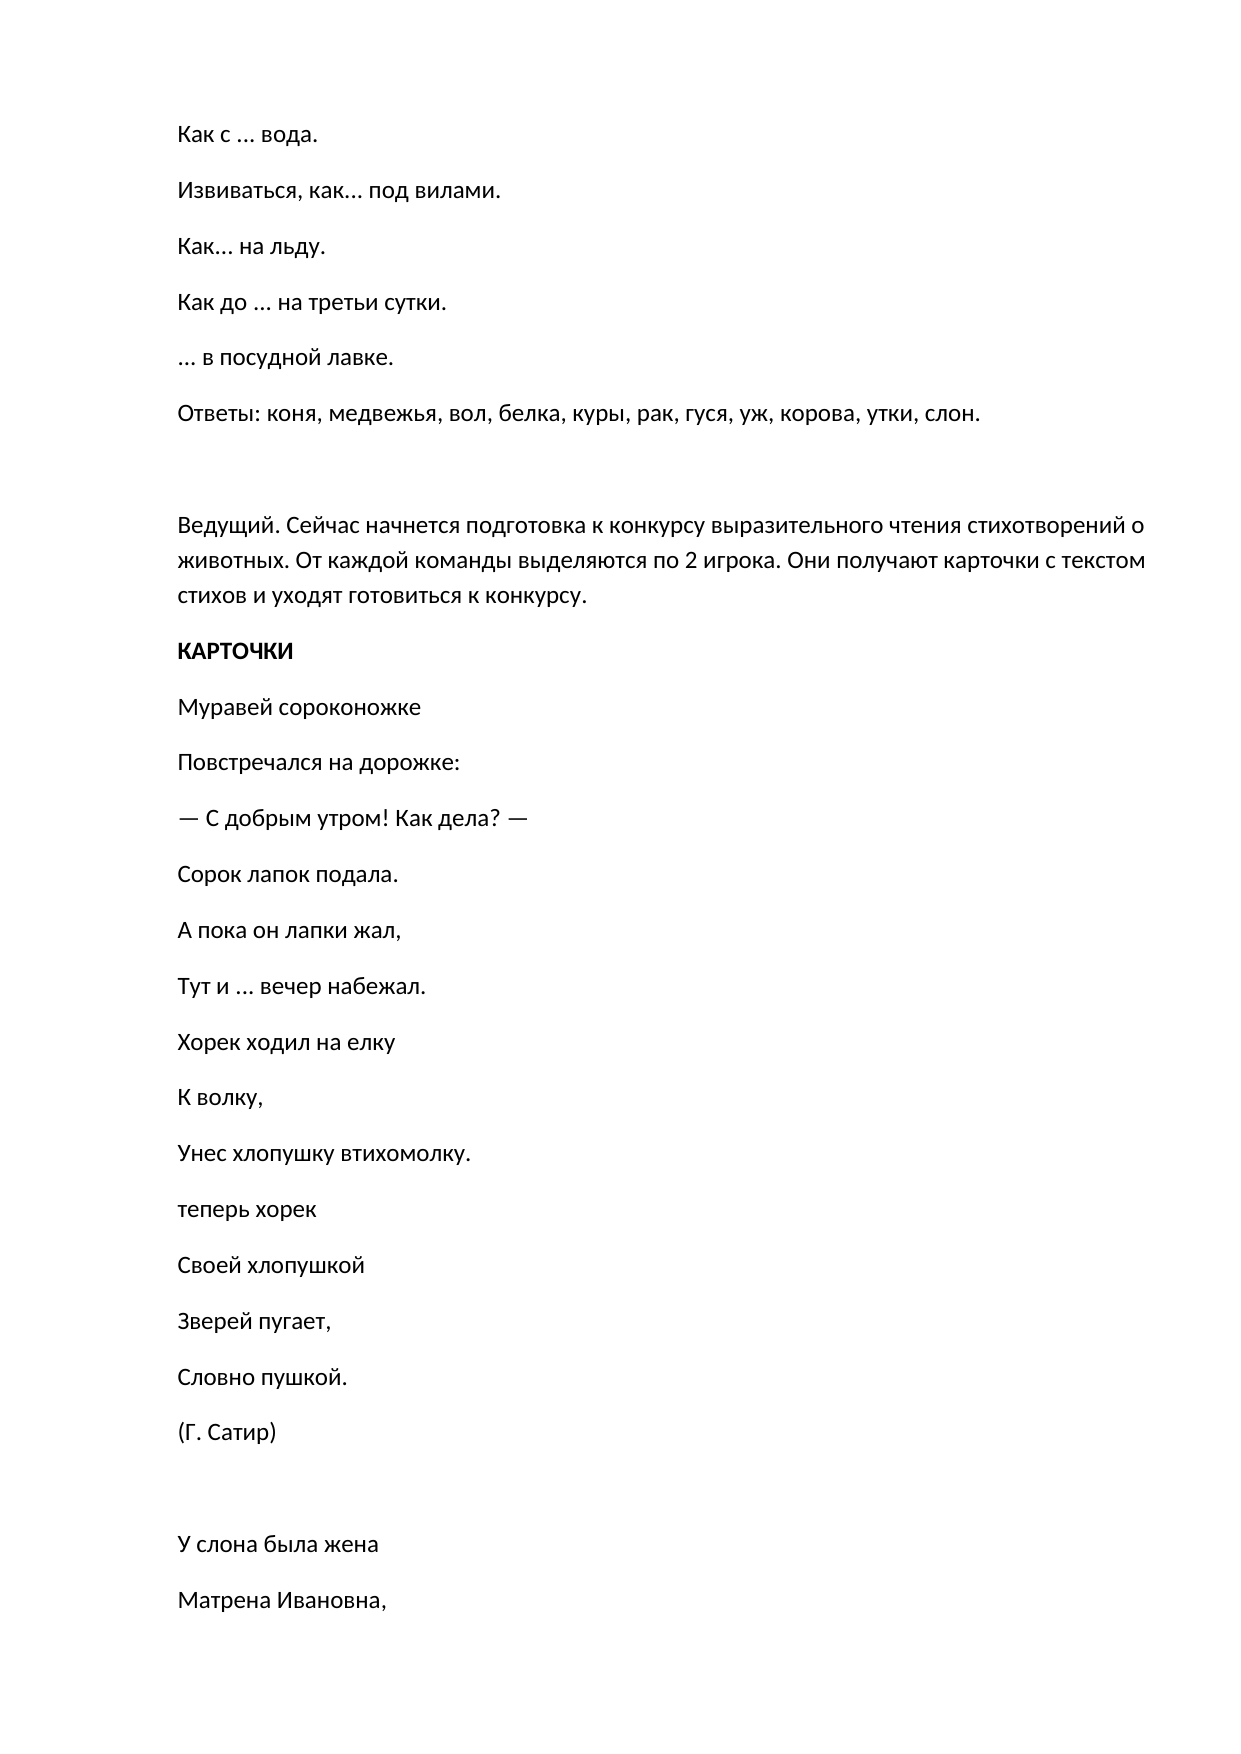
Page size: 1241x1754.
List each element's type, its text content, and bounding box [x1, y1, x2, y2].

text Словно пушкой. [177, 1361, 1152, 1391]
text Унес хлопушку втихомолку. [177, 1137, 1152, 1168]
text К волку, [177, 1081, 1152, 1112]
text теперь хорек [177, 1193, 1152, 1224]
text Как... на льду. [177, 230, 1152, 260]
text А пока он лапки жал, [177, 914, 1152, 944]
text Своей хлопушкой [177, 1249, 1152, 1279]
text Зверей пугает, [177, 1305, 1152, 1335]
text У слона была жена [177, 1528, 1152, 1559]
text Ответы: коня, медвежья, вол, белка, куры, рак, гуся, уж, корова, утки, слон. [177, 397, 1152, 428]
text Хорек ходил на елку [177, 1026, 1152, 1056]
text Ведущий. Сейчас начнется подготовка к конкурсу выразительного чтения стихотворений о животных. От каждой команды выделяются по 2 игрока. Они получают карточки с текстом стихов и уходят готовиться к конкурсу. [177, 509, 1152, 609]
text Извиваться, как... под вилами. [177, 174, 1152, 204]
text Как до ... на третьи сутки. [177, 286, 1152, 316]
text Как с ... вода. [177, 118, 1152, 149]
text ... в посудной лавке. [177, 341, 1152, 372]
text (Г. Сатир) [177, 1416, 1152, 1447]
text Повстречался на дорожке: [177, 746, 1152, 777]
text КАРТОЧКИ [177, 635, 1152, 665]
text Муравей сороконожке [177, 691, 1152, 721]
text Сорок лапок подала. [177, 858, 1152, 889]
text Матрена Ивановна, [177, 1584, 1152, 1614]
text Тут и ... вечер набежал. [177, 970, 1152, 1000]
text — С добрым утром! Как дела? — [177, 802, 1152, 833]
